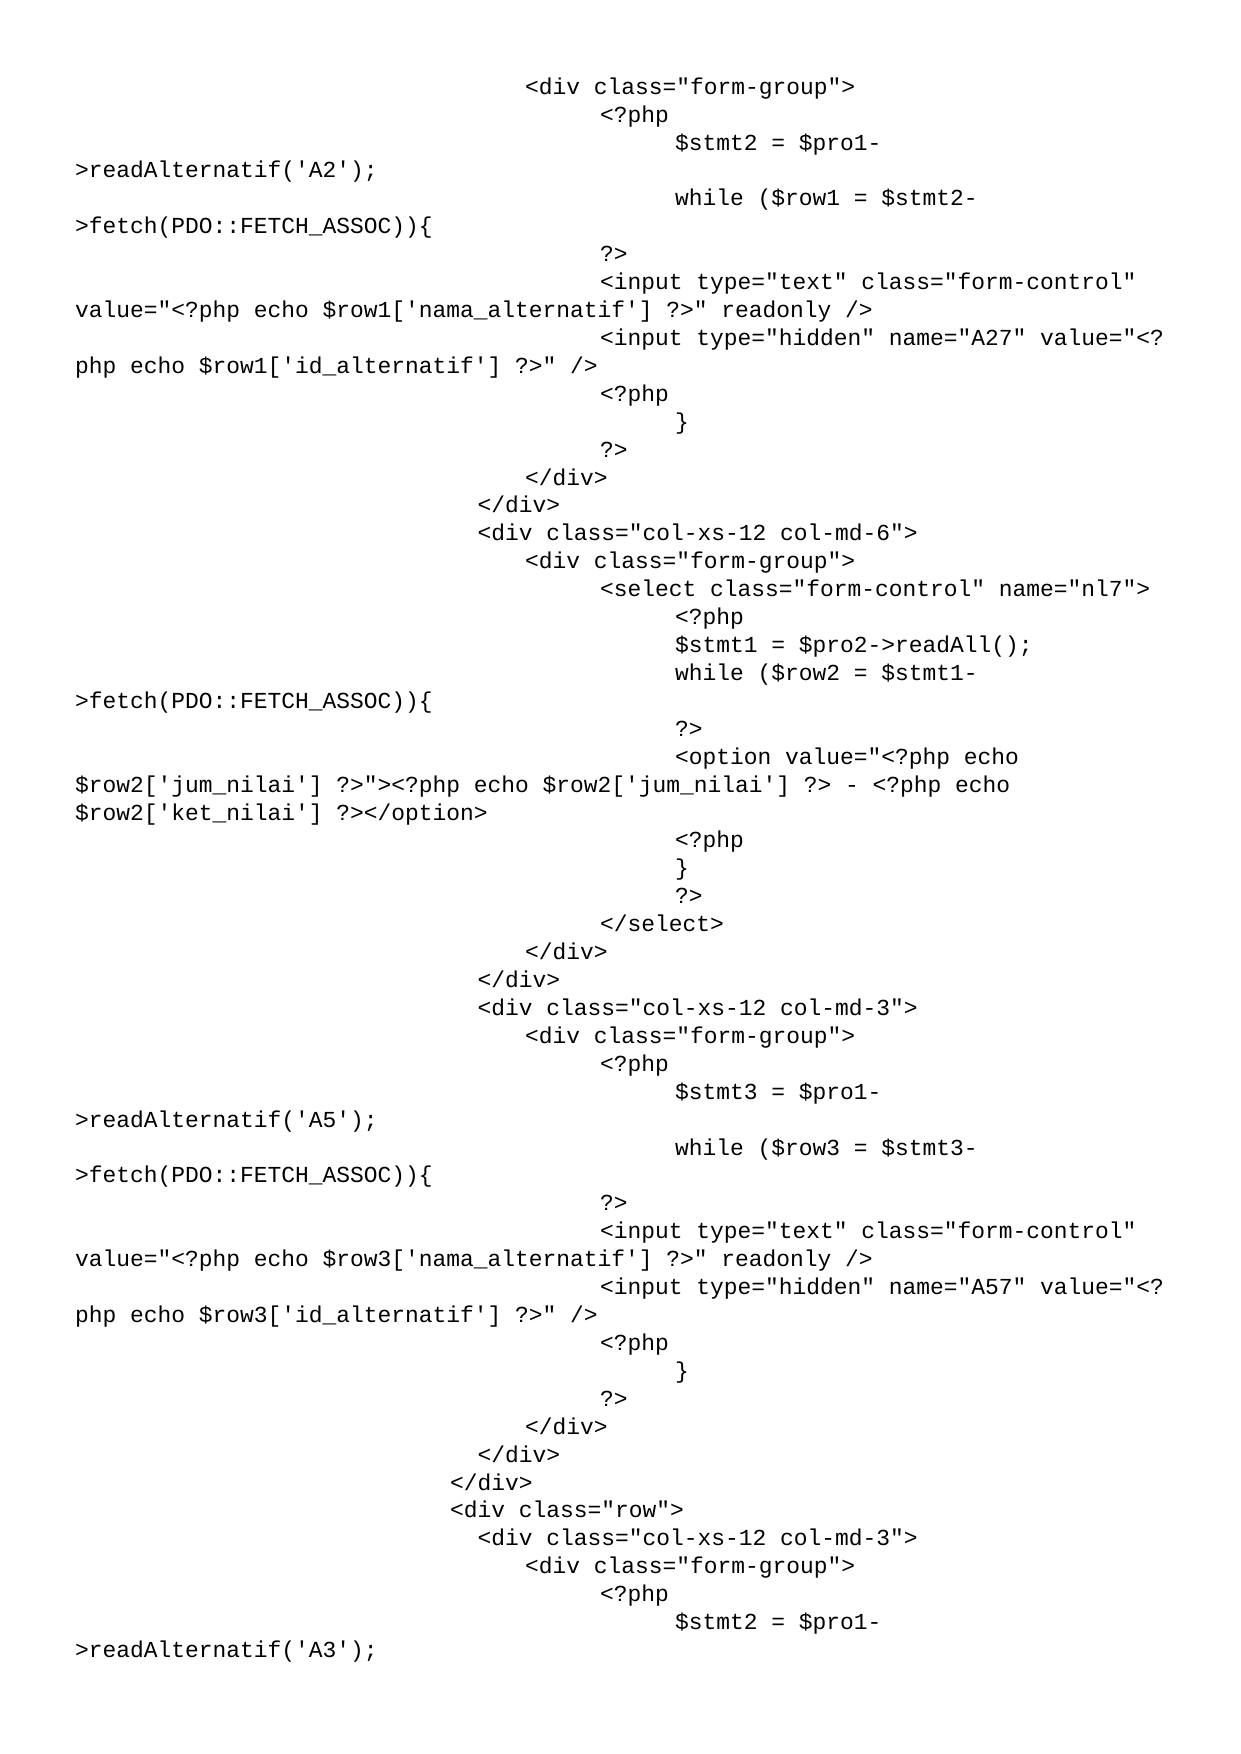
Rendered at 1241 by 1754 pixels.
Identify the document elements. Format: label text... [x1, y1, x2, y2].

text </div> [75, 968, 1165, 994]
text <select class="form-control" name="nl7"> [75, 577, 1165, 603]
text <div class="form-group"> [75, 1024, 1165, 1050]
text while ($row1 = $stmt2->fetch(PDO::FETCH_ASSOC)){ [75, 187, 1165, 241]
text ?> [75, 1387, 1165, 1413]
text } [75, 1359, 1165, 1385]
text $stmt1 = $pro2->readAll(); [75, 633, 1165, 659]
text while ($row3 = $stmt3->fetch(PDO::FETCH_ASSOC)){ [75, 1136, 1165, 1190]
text ?> [75, 438, 1165, 464]
text ?> [75, 884, 1165, 911]
text while ($row2 = $stmt1->fetch(PDO::FETCH_ASSOC)){ [75, 661, 1165, 715]
text <?php [75, 1582, 1165, 1608]
text <input type="text" class="form-control" value="<?php echo $row1['nama_alternatif'] ?>" readonly /> [75, 270, 1165, 324]
text $stmt2 = $pro1->readAlternatif('A2'); [75, 131, 1165, 185]
text <input type="hidden" name="A57" value="<?php echo $row3['id_alternatif'] ?>" /> [75, 1275, 1165, 1329]
text <?php [75, 829, 1165, 855]
text <?php [75, 103, 1165, 129]
text <input type="text" class="form-control" value="<?php echo $row3['nama_alternatif'] ?>" readonly /> [75, 1219, 1165, 1273]
text <div class="form-group"> [75, 549, 1165, 576]
text $stmt3 = $pro1->readAlternatif('A5'); [75, 1080, 1165, 1134]
text </div> [75, 494, 1165, 520]
text <div class="form-group"> [75, 1554, 1165, 1581]
text } [75, 857, 1165, 883]
text </div> [75, 1415, 1165, 1441]
text <option value="<?php echo $row2['jum_nilai'] ?>"><?php echo $row2['jum_nilai'] ?> - <?php echo $row2['ket_nilai'] ?></option> [75, 745, 1165, 827]
text ?> [75, 242, 1165, 268]
text $stmt2 = $pro1->readAlternatif('A3'); [75, 1610, 1165, 1664]
text <div class="form-group"> [75, 75, 1165, 101]
text <input type="hidden" name="A27" value="<?php echo $row1['id_alternatif'] ?>" /> [75, 326, 1165, 380]
text </select> [75, 912, 1165, 938]
text <div class="col-xs-12 col-md-3"> [75, 1527, 1165, 1553]
text </div> [75, 1443, 1165, 1469]
text <div class="col-xs-12 col-md-6"> [75, 522, 1165, 548]
text <div class="col-xs-12 col-md-3"> [75, 996, 1165, 1022]
text <?php [75, 1052, 1165, 1078]
text <?php [75, 382, 1165, 408]
text </div> [75, 466, 1165, 492]
text ?> [75, 717, 1165, 743]
text ?> [75, 1192, 1165, 1218]
text } [75, 410, 1165, 436]
text <?php [75, 1331, 1165, 1357]
text <?php [75, 605, 1165, 631]
text </div> [75, 940, 1165, 966]
text <div class="row"> [75, 1499, 1165, 1525]
text </div> [75, 1471, 1165, 1497]
